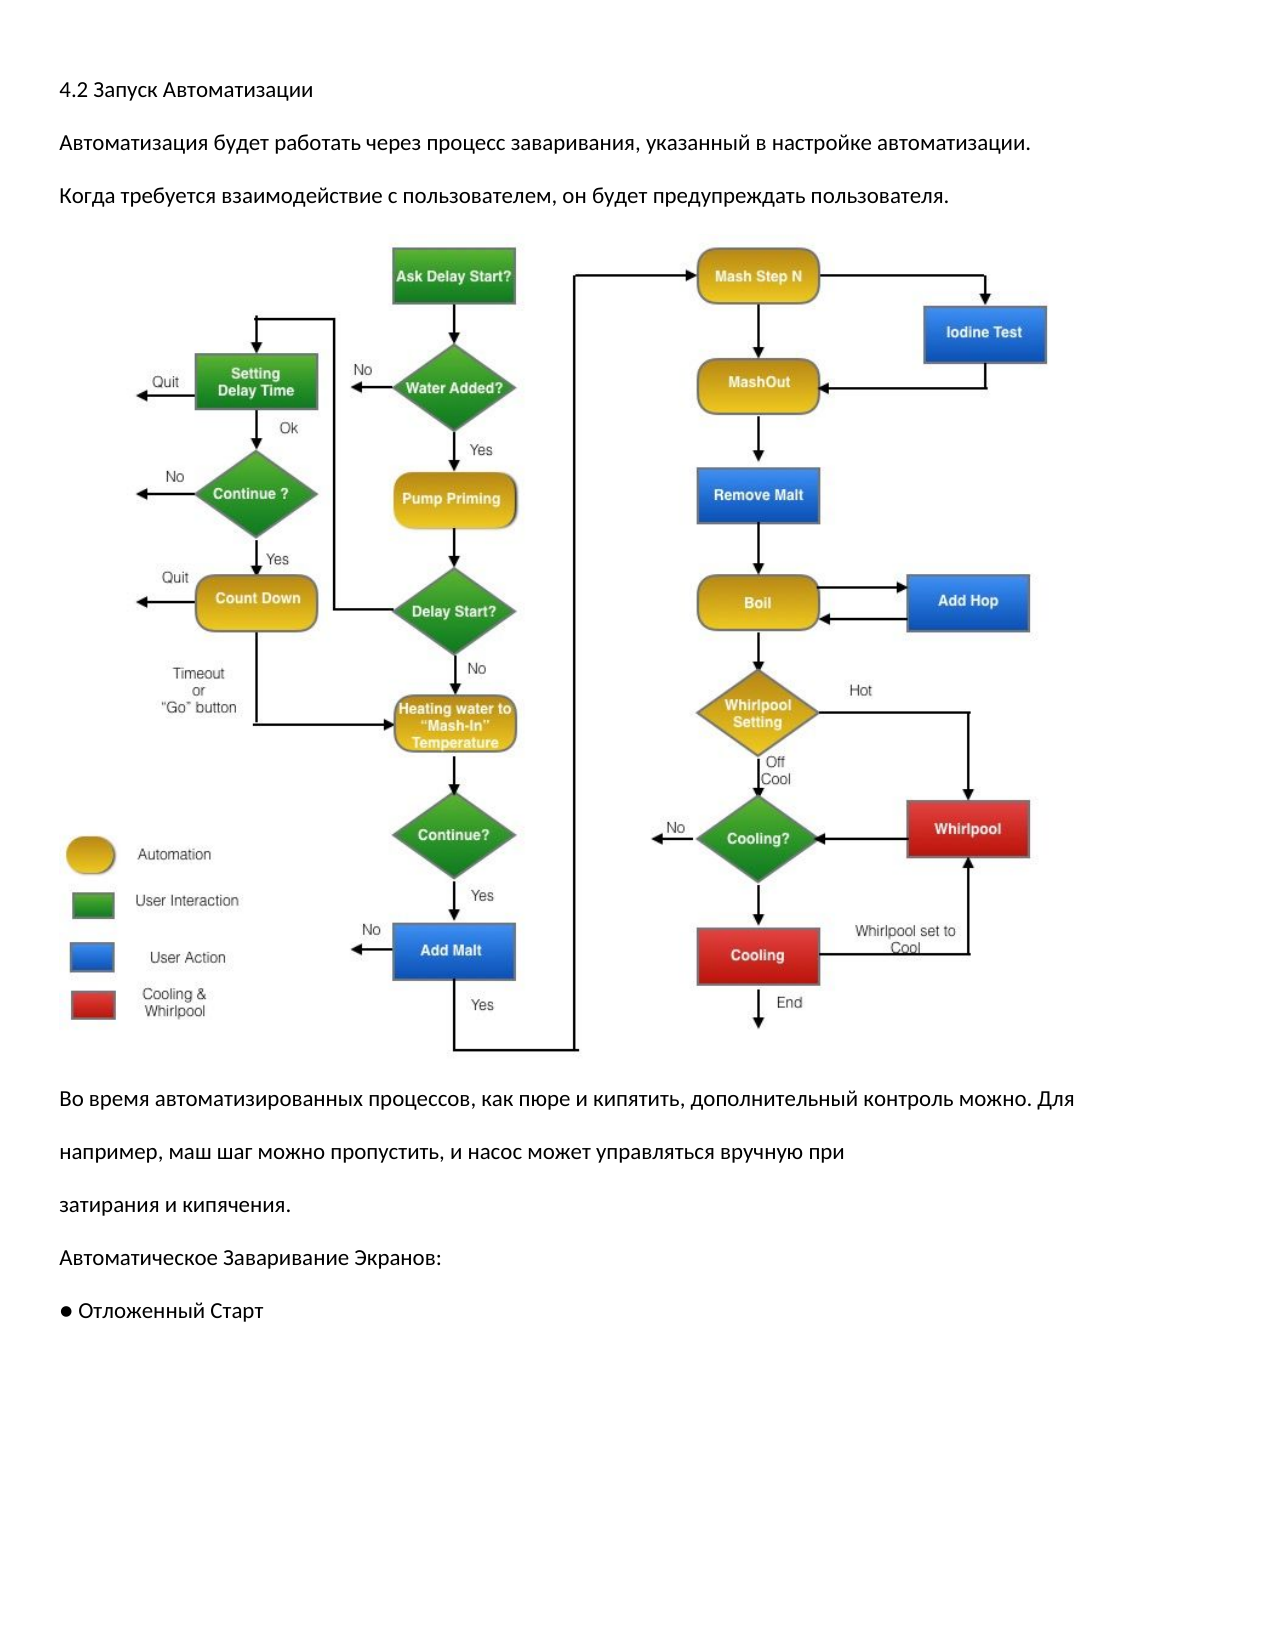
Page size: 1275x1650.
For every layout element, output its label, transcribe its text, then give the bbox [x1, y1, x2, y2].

picture [59, 234, 1069, 1060]
text ● Отложенный Старт [59, 1296, 1216, 1324]
text Во время автоматизированных процессов, как пюре и кипятить, дополнительный контроль можно. Для [59, 1084, 1216, 1112]
text Когда требуется взаимодействие с пользователем, он будет предупреждать пользователя. [59, 181, 1216, 209]
text затирания и кипячения. [59, 1190, 1216, 1218]
text Автоматическое Заваривание Экранов: [59, 1243, 1216, 1271]
text например, маш шаг можно пропустить, и насос может управляться вручную при [59, 1137, 1216, 1165]
text Автоматизация будет работать через процесс заваривания, указанный в настройке автоматизации. [59, 128, 1216, 156]
text 4.2 Запуск Автоматизации [59, 75, 1216, 103]
